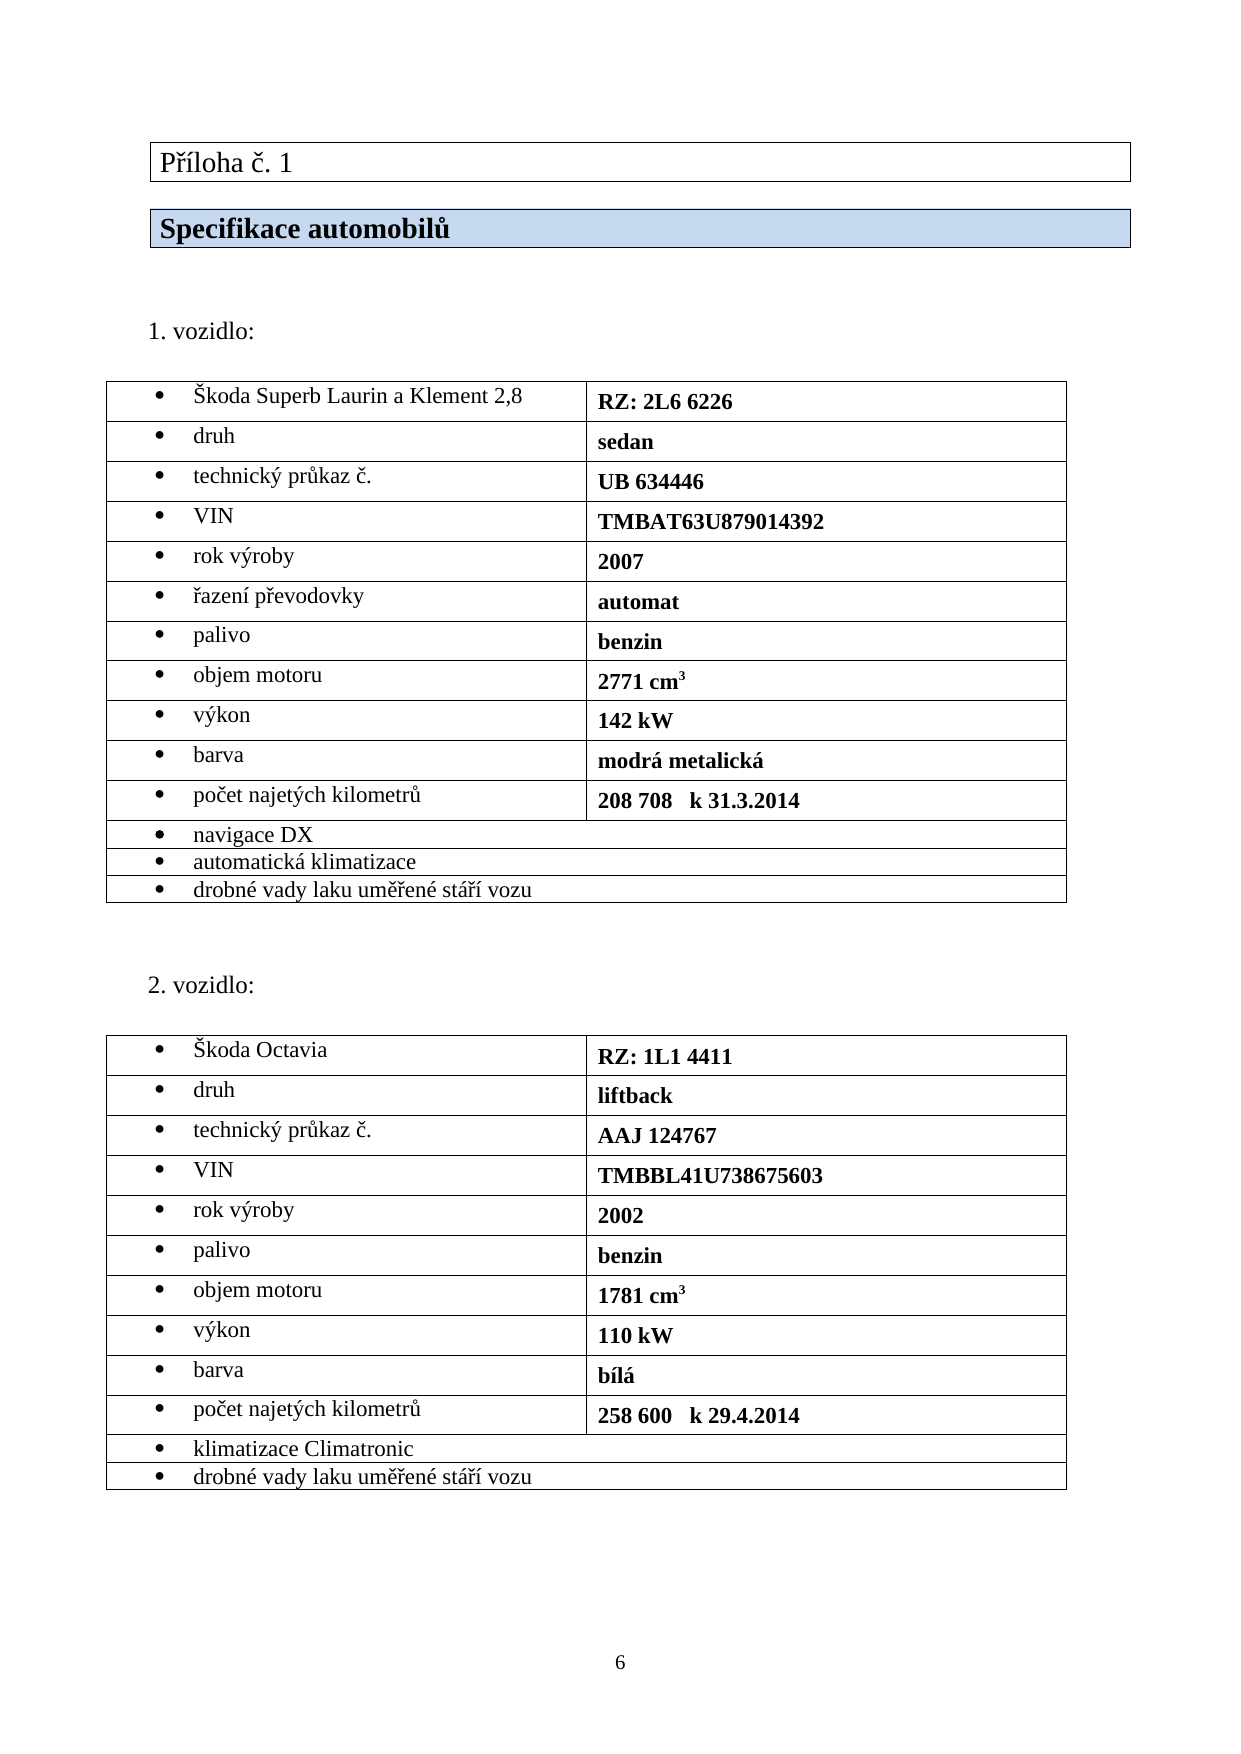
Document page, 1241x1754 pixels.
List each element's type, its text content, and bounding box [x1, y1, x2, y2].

table_cell objem motoru [107, 661, 586, 700]
table_cell AAJ 124767 [587, 1116, 1066, 1155]
table_cell VIN [107, 502, 586, 541]
table_cell 2002 [587, 1196, 1066, 1235]
table_cell liftback [587, 1076, 1066, 1115]
table_cell UB 634446 [587, 462, 1066, 501]
table_cell 142 kW [587, 701, 1066, 740]
table_cell řazení převodovky [107, 582, 586, 621]
table_cell bílá [587, 1356, 1066, 1394]
table_header Škoda Superb Laurin a Klement 2,8 [107, 382, 586, 421]
table_cell 208 708 k 31.3.2014 [587, 781, 1066, 820]
table_cell automat [587, 582, 1066, 621]
table_cell barva [107, 1356, 586, 1394]
table_cell TMBBL41U738675603 [587, 1156, 1066, 1195]
table_cell VIN [107, 1156, 586, 1195]
table_cell navigace DX [107, 821, 1066, 847]
text 1. vozidlo: [148, 316, 1122, 344]
table_header RZ: 1L1 4411 [587, 1036, 1066, 1075]
table_cell výkon [107, 1316, 586, 1354]
table_cell benzin [587, 1236, 1066, 1275]
table_cell benzin [587, 622, 1066, 660]
table_cell 258 600 k 29.4.2014 [587, 1396, 1066, 1434]
table_cell objem motoru [107, 1276, 586, 1315]
table_cell 1781 cm3 [587, 1276, 1066, 1315]
table_cell počet najetých kilometrů [107, 1396, 586, 1434]
table_cell automatická klimatizace [107, 849, 1066, 875]
table_header Škoda Octavia [107, 1036, 586, 1075]
table_cell 2007 [587, 542, 1066, 581]
table_header RZ: 2L6 6226 [587, 382, 1066, 421]
table_cell výkon [107, 701, 586, 740]
table_cell rok výroby [107, 542, 586, 581]
text Specifikace automobilů [151, 210, 1130, 247]
table_cell drobné vady laku uměřené stáří vozu [107, 1463, 1066, 1489]
table_cell počet najetých kilometrů [107, 781, 586, 820]
table_cell rok výroby [107, 1196, 586, 1235]
table_cell 110 kW [587, 1316, 1066, 1354]
table_cell druh [107, 1076, 586, 1115]
table_cell drobné vady laku uměřené stáří vozu [107, 876, 1066, 902]
table_cell 2771 cm3 [587, 661, 1066, 700]
table_cell palivo [107, 1236, 586, 1275]
table_cell klimatizace Climatronic [107, 1435, 1066, 1462]
table_cell barva [107, 741, 586, 780]
table_cell palivo [107, 622, 586, 660]
table_cell technický průkaz č. [107, 1116, 586, 1155]
table_cell TMBAT63U879014392 [587, 502, 1066, 541]
table_cell modrá metalická [587, 741, 1066, 780]
text 2. vozidlo: [148, 970, 1122, 999]
text Příloha č. 1 [151, 143, 1130, 181]
table_cell sedan [587, 422, 1066, 461]
table_cell druh [107, 422, 586, 461]
table_cell technický průkaz č. [107, 462, 586, 501]
